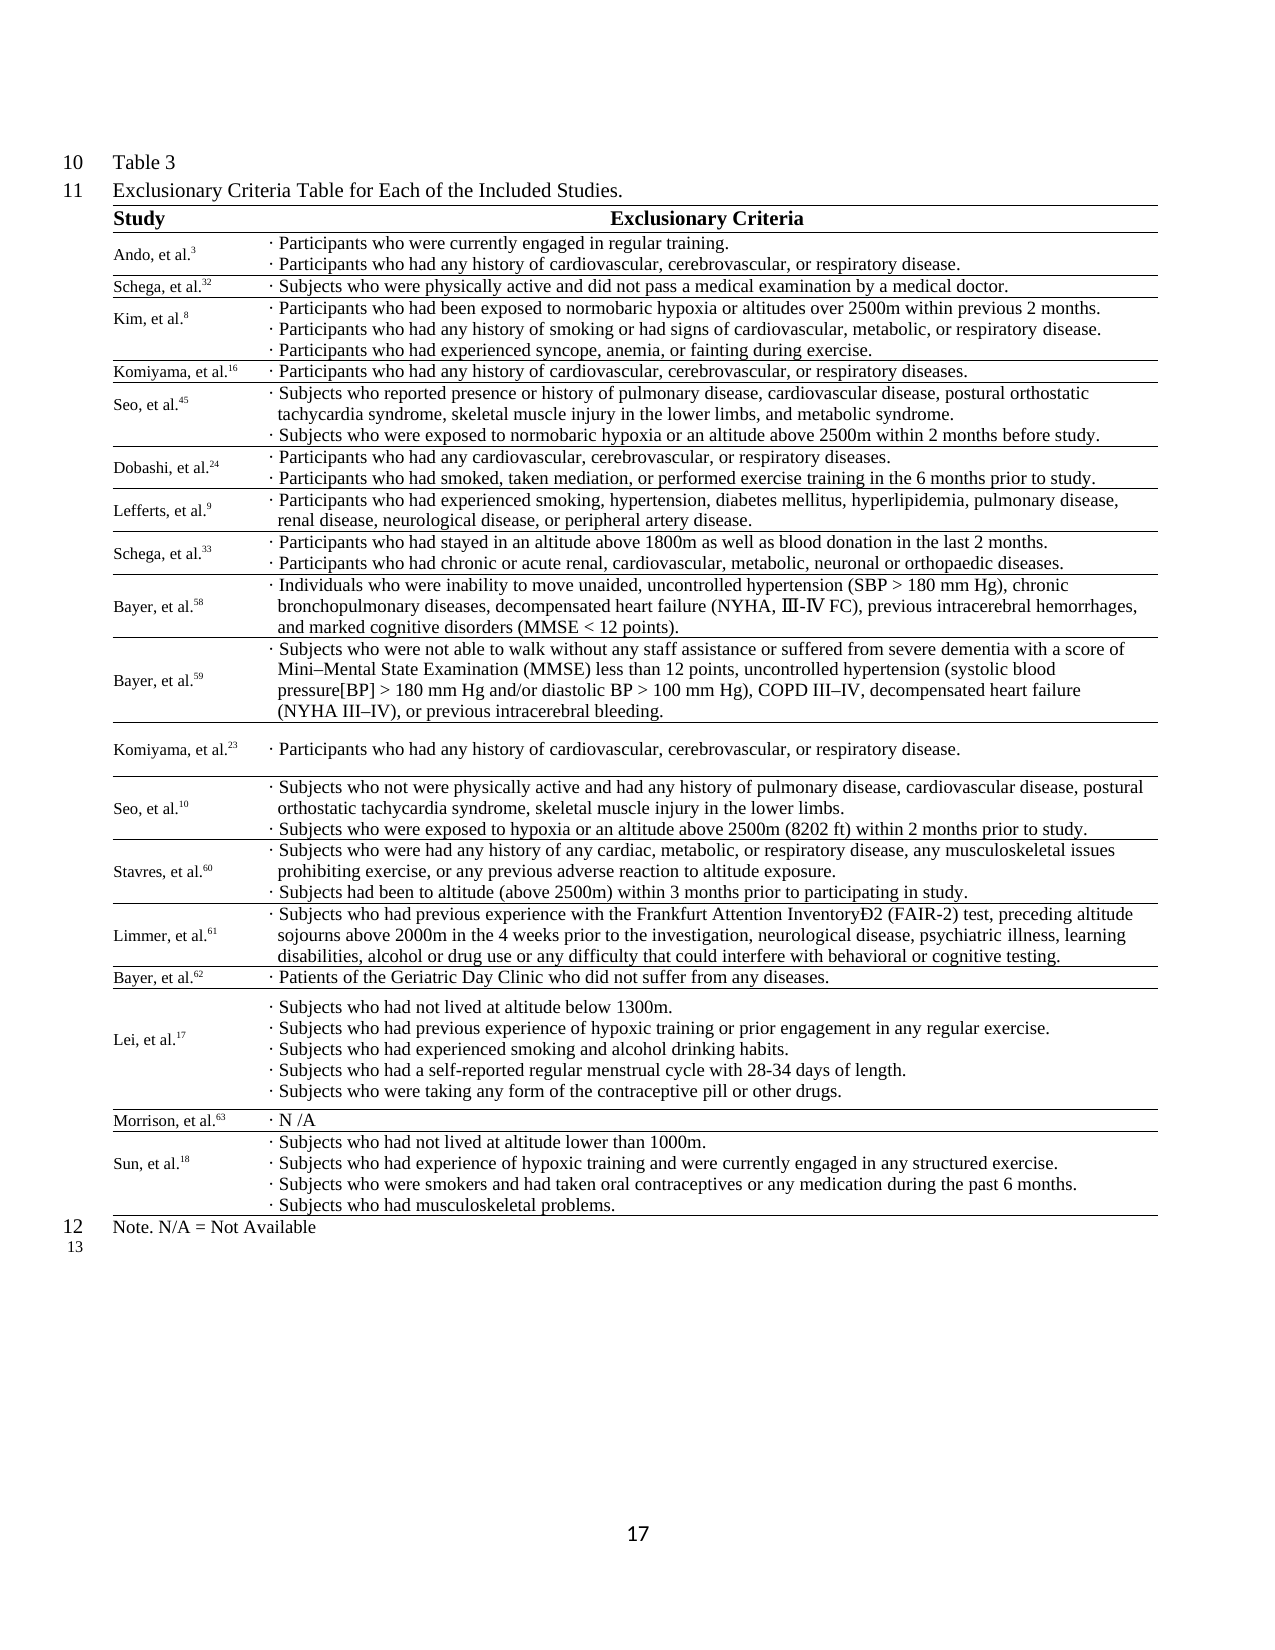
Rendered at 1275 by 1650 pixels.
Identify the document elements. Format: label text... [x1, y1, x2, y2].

table_cell Lei, et al.17 [113, 989, 257, 1109]
table_cell Morrison, et al.63 [113, 1110, 257, 1131]
table_cell · Participants who had experienced smoking, hypertension, diabetes mellitus, hyperlipidemia, pulmonary disease, renal disease, neurological disease, or peripheral artery disease. [257, 489, 1157, 531]
table_cell · Subjects who had not lived at altitude below 1300m. · Subjects who had previous experience of hypoxic training or prior engagement in any regular exercise. · Subjects who had experienced smoking and alcohol drinking habits. · Subjects who had a self-reported regular menstrual cycle with 28-34 days of length. · Subjects who were taking any form of the contraceptive pill or other drugs. [257, 989, 1157, 1109]
table_cell Lefferts, et al.9 [113, 489, 257, 531]
text Note. N/A = Not Available [112, 1216, 1162, 1237]
table_cell · Participants who had any cardiovascular, cerebrovascular, or respiratory diseases. · Participants who had smoked, taken mediation, or performed exercise training in the 6 months prior to study. [257, 447, 1157, 488]
table_cell · Subjects who reported presence or history of pulmonary disease, cardiovascular disease, postural orthostatic tachycardia syndrome, skeletal muscle injury in the lower limbs, and metabolic syndrome. · Subjects who were exposed to normobaric hypoxia or an altitude above 2500m within 2 months before study. [257, 383, 1157, 446]
table_cell · Subjects who were physically active and did not pass a medical examination by a medical doctor. [257, 276, 1157, 297]
text Table 3 [112, 150, 1162, 174]
table_header Study [113, 206, 257, 232]
table_cell · Patients of the Geriatric Day Clinic who did not suffer from any diseases. [257, 967, 1157, 988]
table_cell · Participants who had any history of cardiovascular, cerebrovascular, or respiratory diseases. [257, 361, 1157, 382]
table_cell · Participants who were currently engaged in regular training. · Participants who had any history of cardiovascular, cerebrovascular, or respiratory disease. [257, 233, 1157, 275]
table_cell Schega, et al.32 [113, 276, 257, 297]
table_cell Bayer, et al.62 [113, 967, 257, 988]
table_cell Ando, et al.3 [113, 233, 257, 275]
table_cell Bayer, et al.58 [113, 575, 257, 637]
table_cell · Subjects who were had any history of any cardiac, metabolic, or respiratory disease, any musculoskeletal issues prohibiting exercise, or any previous adverse reaction to altitude exposure. · Subjects had been to altitude (above 2500m) within 3 months prior to participating in study. [257, 840, 1157, 903]
table_cell · Subjects who not were physically active and had any history of pulmonary disease, cardiovascular disease, postural orthostatic tachycardia syndrome, skeletal muscle injury in the lower limbs. · Subjects who were exposed to hypoxia or an altitude above 2500m (8202 ft) within 2 months prior to study. [257, 777, 1157, 839]
table_cell · Subjects who had previous experience with the Frankfurt Attention InventoryÐ2 (FAIR-2) test, preceding altitude sojourns above 2000m in the 4 weeks prior to the investigation, neurological disease, psychiatric illness, learning disabilities, alcohol or drug use or any difficulty that could interfere with behavioral or cognitive testing. [257, 904, 1157, 966]
table_cell Bayer, et al.59 [113, 638, 257, 722]
table_cell · Subjects who had not lived at altitude lower than 1000m. · Subjects who had experience of hypoxic training and were currently engaged in any structured exercise. · Subjects who were smokers and had taken oral contraceptives or any medication during the past 6 months. · Subjects who had musculoskeletal problems. [257, 1132, 1157, 1215]
table_cell Dobashi, et al.24 [113, 447, 257, 488]
text Exclusionary Criteria Table for Each of the Included Studies. [112, 178, 1162, 202]
table_cell Sun, et al.18 [113, 1132, 257, 1215]
table_cell Limmer, et al.61 [113, 904, 257, 966]
table_cell Seo, et al.45 [113, 383, 257, 446]
table_cell Stavres, et al.60 [113, 840, 257, 903]
table_cell · Participants who had any history of cardiovascular, cerebrovascular, or respiratory disease. [257, 723, 1157, 776]
table_cell Komiyama, et al.16 [113, 361, 257, 382]
table_cell Seo, et al.10 [113, 777, 257, 839]
table_cell Schega, et al.33 [113, 532, 257, 574]
table_cell · Subjects who were not able to walk without any staff assistance or suffered from severe dementia with a score of Mini–Mental State Examination (MMSE) less than 12 points, uncontrolled hypertension (systolic blood pressure[BP] > 180 mm Hg and/or diastolic BP > 100 mm Hg), COPD III–IV, decompensated heart failure (NYHA III–IV), or previous intracerebral bleeding. [257, 638, 1157, 722]
table_cell Komiyama, et al.23 [113, 723, 257, 776]
table_cell · N /A [257, 1110, 1157, 1131]
table_cell · Individuals who were inability to move unaided, uncontrolled hypertension (SBP > 180 mm Hg), chronic bronchopulmonary diseases, decompensated heart failure (NYHA, Ⅲ-Ⅳ FC), previous intracerebral hemorrhages, and marked cognitive disorders (MMSE < 12 points). [257, 575, 1157, 637]
table_cell · Participants who had stayed in an altitude above 1800m as well as blood donation in the last 2 months. · Participants who had chronic or acute renal, cardiovascular, metabolic, neuronal or orthopaedic diseases. [257, 532, 1157, 574]
table_cell Kim, et al.8 [113, 298, 257, 360]
table_header Exclusionary Criteria [257, 206, 1157, 232]
table_cell · Participants who had been exposed to normobaric hypoxia or altitudes over 2500m within previous 2 months. · Participants who had any history of smoking or had signs of cardiovascular, metabolic, or respiratory disease. · Participants who had experienced syncope, anemia, or fainting during exercise. [257, 298, 1157, 360]
